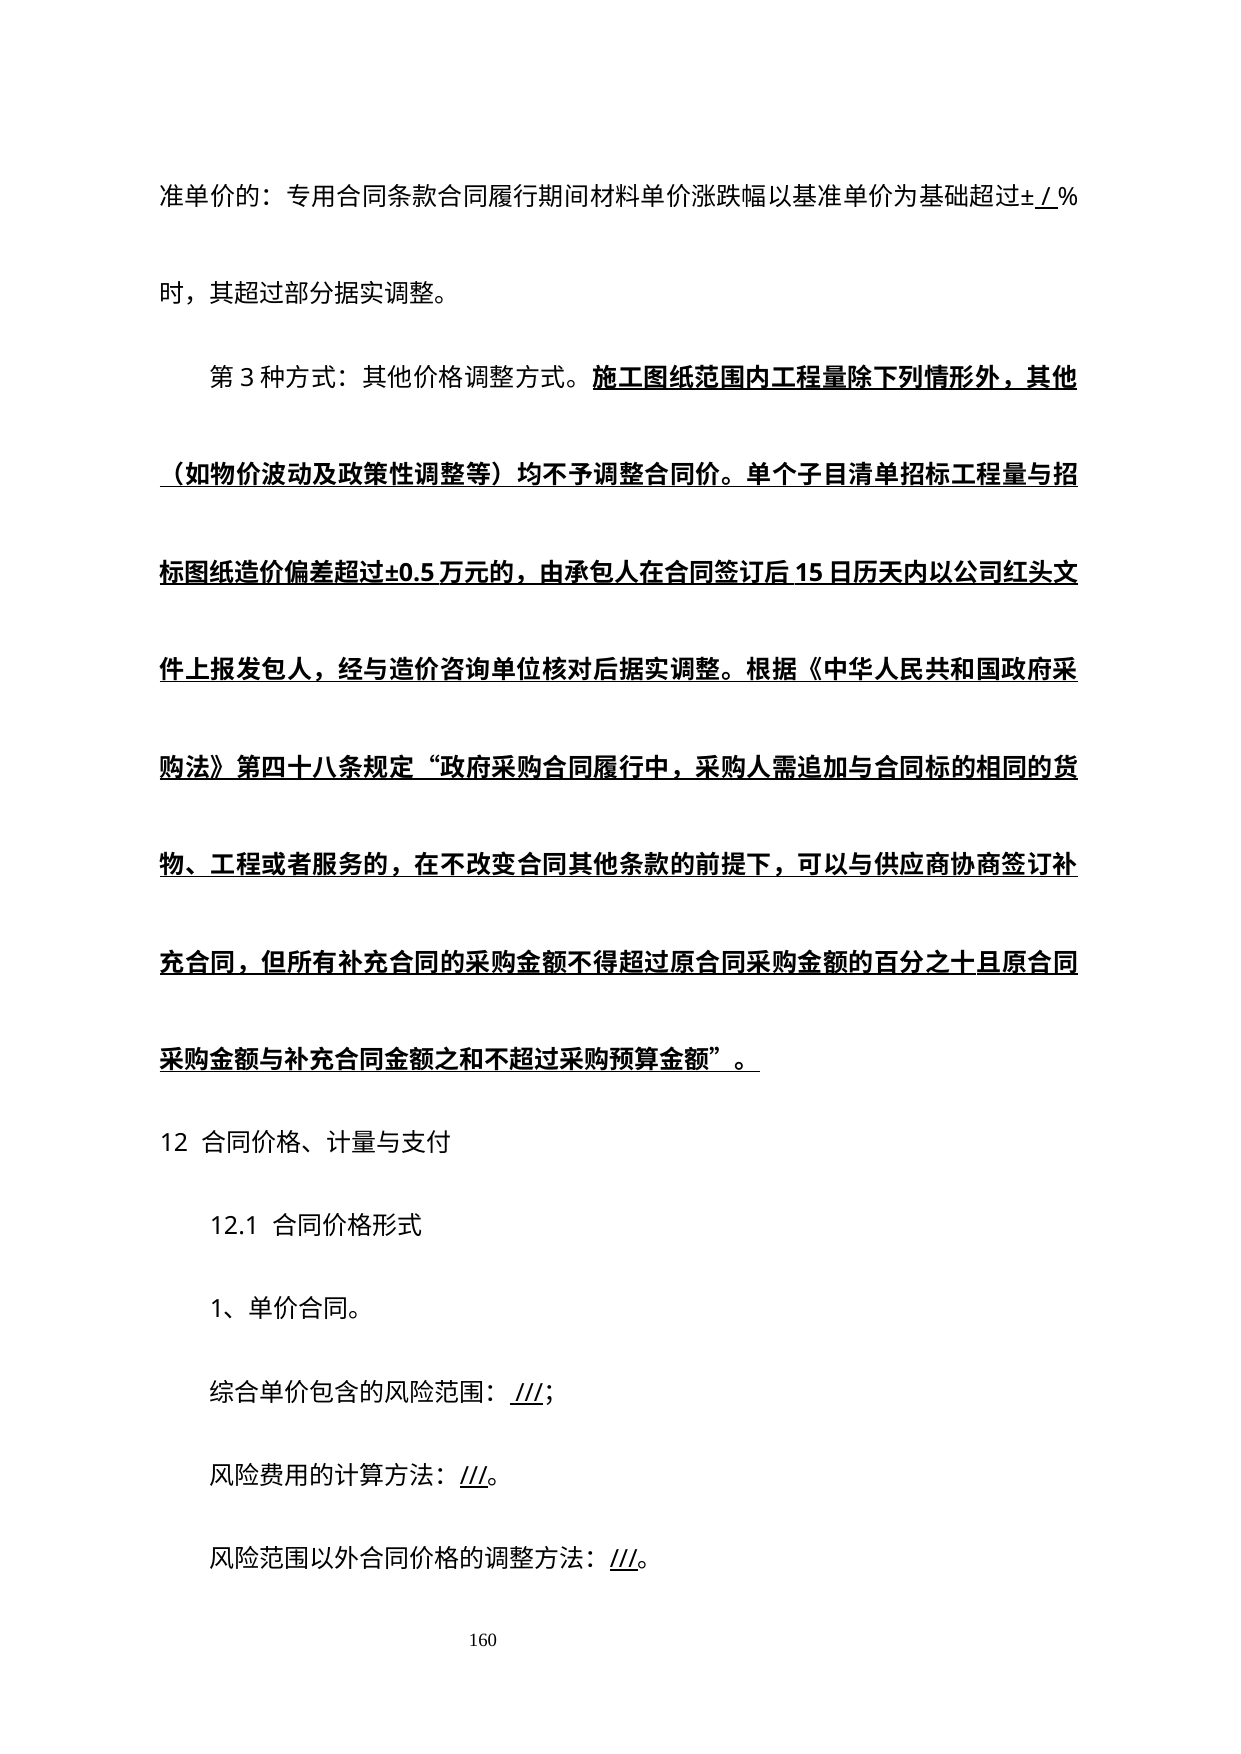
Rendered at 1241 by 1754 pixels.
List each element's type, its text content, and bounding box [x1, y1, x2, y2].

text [159, 162, 1078, 324]
text 第3种方式：其他价格调整方式。施工图纸范围内工程量除下列情形外，其他（如物价波动及政策性调整等）均不予调整合同价。单个子目清单招标工程量与招标图纸造价偏差超过±0.5万元的，由承包人在合同签订后15日历天内以公司红头文件上报发包人，经与造价咨询单位核对后据实调整。根据《中华人民共和国政府采购法》第四十八条规定“政府采购合同履行中，采购人需追加与合同标的相同的货物、工程或者服务的，在不改变合同其他条款的前提下，可以与供应商协商签订补充合同，但所有补充合同的采购金额不得超过原合同采购金额的百分之十且原合同采购金额与补充合同金额之和不超过采购预算金额”。 [159, 584, 1078, 681]
text 第3种方式：其他价格调整方式。施工图纸范围内工程量除下列情形外，其他（如物价波动及政策性调整等）均不予调整合同价。单个子目清单招标工程量与招标图纸造价偏差超过±0.5万元的，由承包人在合同签订后15日历天内以公司红头文件上报发包人，经与造价咨询单位核对后据实调整。根据《中华人民共和国政府采购法》第四十八条规定“政府采购合同履行中，采购人需追加与合同标的相同的货物、工程或者服务的，在不改变合同其他条款的前提下，可以与供应商协商签订补充合同，但所有补充合同的采购金额不得超过原合同采购金额的百分之十且原合同采购金额与补充合同金额之和不超过采购预算金额”。 [159, 779, 1078, 876]
text 第3种方式：其他价格调整方式。施工图纸范围内工程量除下列情形外，其他（如物价波动及政策性调整等）均不予调整合同价。单个子目清单招标工程量与招标图纸造价偏差超过±0.5万元的，由承包人在合同签订后15日历天内以公司红头文件上报发包人，经与造价咨询单位核对后据实调整。根据《中华人民共和国政府采购法》第四十八条规定“政府采购合同履行中，采购人需追加与合同标的相同的货物、工程或者服务的，在不改变合同其他条款的前提下，可以与供应商协商签订补充合同，但所有补充合同的采购金额不得超过原合同采购金额的百分之十且原合同采购金额与补充合同金额之和不超过采购预算金额”。 [159, 974, 1078, 1090]
text 风险费用的计算方法：///。 [159, 1441, 1078, 1506]
text 1、单价合同。 [159, 1274, 1078, 1339]
text 风险范围以外合同价格的调整方法：///。 [159, 1524, 1078, 1589]
text 第3种方式：其他价格调整方式。施工图纸范围内工程量除下列情形外，其他（如物价波动及政策性调整等）均不予调整合同价。单个子目清单招标工程量与招标图纸造价偏差超过±0.5万元的，由承包人在合同签订后15日历天内以公司红头文件上报发包人，经与造价咨询单位核对后据实调整。根据《中华人民共和国政府采购法》第四十八条规定“政府采购合同履行中，采购人需追加与合同标的相同的货物、工程或者服务的，在不改变合同其他条款的前提下，可以与供应商协商签订补充合同，但所有补充合同的采购金额不得超过原合同采购金额的百分之十且原合同采购金额与补充合同金额之和不超过采购预算金额”。 [159, 877, 1078, 973]
text 12.1 合同价格形式 [159, 1191, 1078, 1256]
text 综合单价包含的风险范围： ///； [159, 1358, 1078, 1423]
text 12 合同价格、计量与支付 [159, 1108, 1078, 1173]
text 第3种方式：其他价格调整方式。施工图纸范围内工程量除下列情形外，其他（如物价波动及政策性调整等）均不予调整合同价。单个子目清单招标工程量与招标图纸造价偏差超过±0.5万元的，由承包人在合同签订后15日历天内以公司红头文件上报发包人，经与造价咨询单位核对后据实调整。根据《中华人民共和国政府采购法》第四十八条规定“政府采购合同履行中，采购人需追加与合同标的相同的货物、工程或者服务的，在不改变合同其他条款的前提下，可以与供应商协商签订补充合同，但所有补充合同的采购金额不得超过原合同采购金额的百分之十且原合同采购金额与补充合同金额之和不超过采购预算金额”。 [159, 682, 1078, 778]
text 第3种方式：其他价格调整方式。施工图纸范围内工程量除下列情形外，其他（如物价波动及政策性调整等）均不予调整合同价。单个子目清单招标工程量与招标图纸造价偏差超过±0.5万元的，由承包人在合同签订后15日历天内以公司红头文件上报发包人，经与造价咨询单位核对后据实调整。根据《中华人民共和国政府采购法》第四十八条规定“政府采购合同履行中，采购人需追加与合同标的相同的货物、工程或者服务的，在不改变合同其他条款的前提下，可以与供应商协商签订补充合同，但所有补充合同的采购金额不得超过原合同采购金额的百分之十且原合同采购金额与补充合同金额之和不超过采购预算金额”。 [159, 343, 1078, 486]
text 第3种方式：其他价格调整方式。施工图纸范围内工程量除下列情形外，其他（如物价波动及政策性调整等）均不予调整合同价。单个子目清单招标工程量与招标图纸造价偏差超过±0.5万元的，由承包人在合同签订后15日历天内以公司红头文件上报发包人，经与造价咨询单位核对后据实调整。根据《中华人民共和国政府采购法》第四十八条规定“政府采购合同履行中，采购人需追加与合同标的相同的货物、工程或者服务的，在不改变合同其他条款的前提下，可以与供应商协商签订补充合同，但所有补充合同的采购金额不得超过原合同采购金额的百分之十且原合同采购金额与补充合同金额之和不超过采购预算金额”。 [159, 487, 1078, 583]
